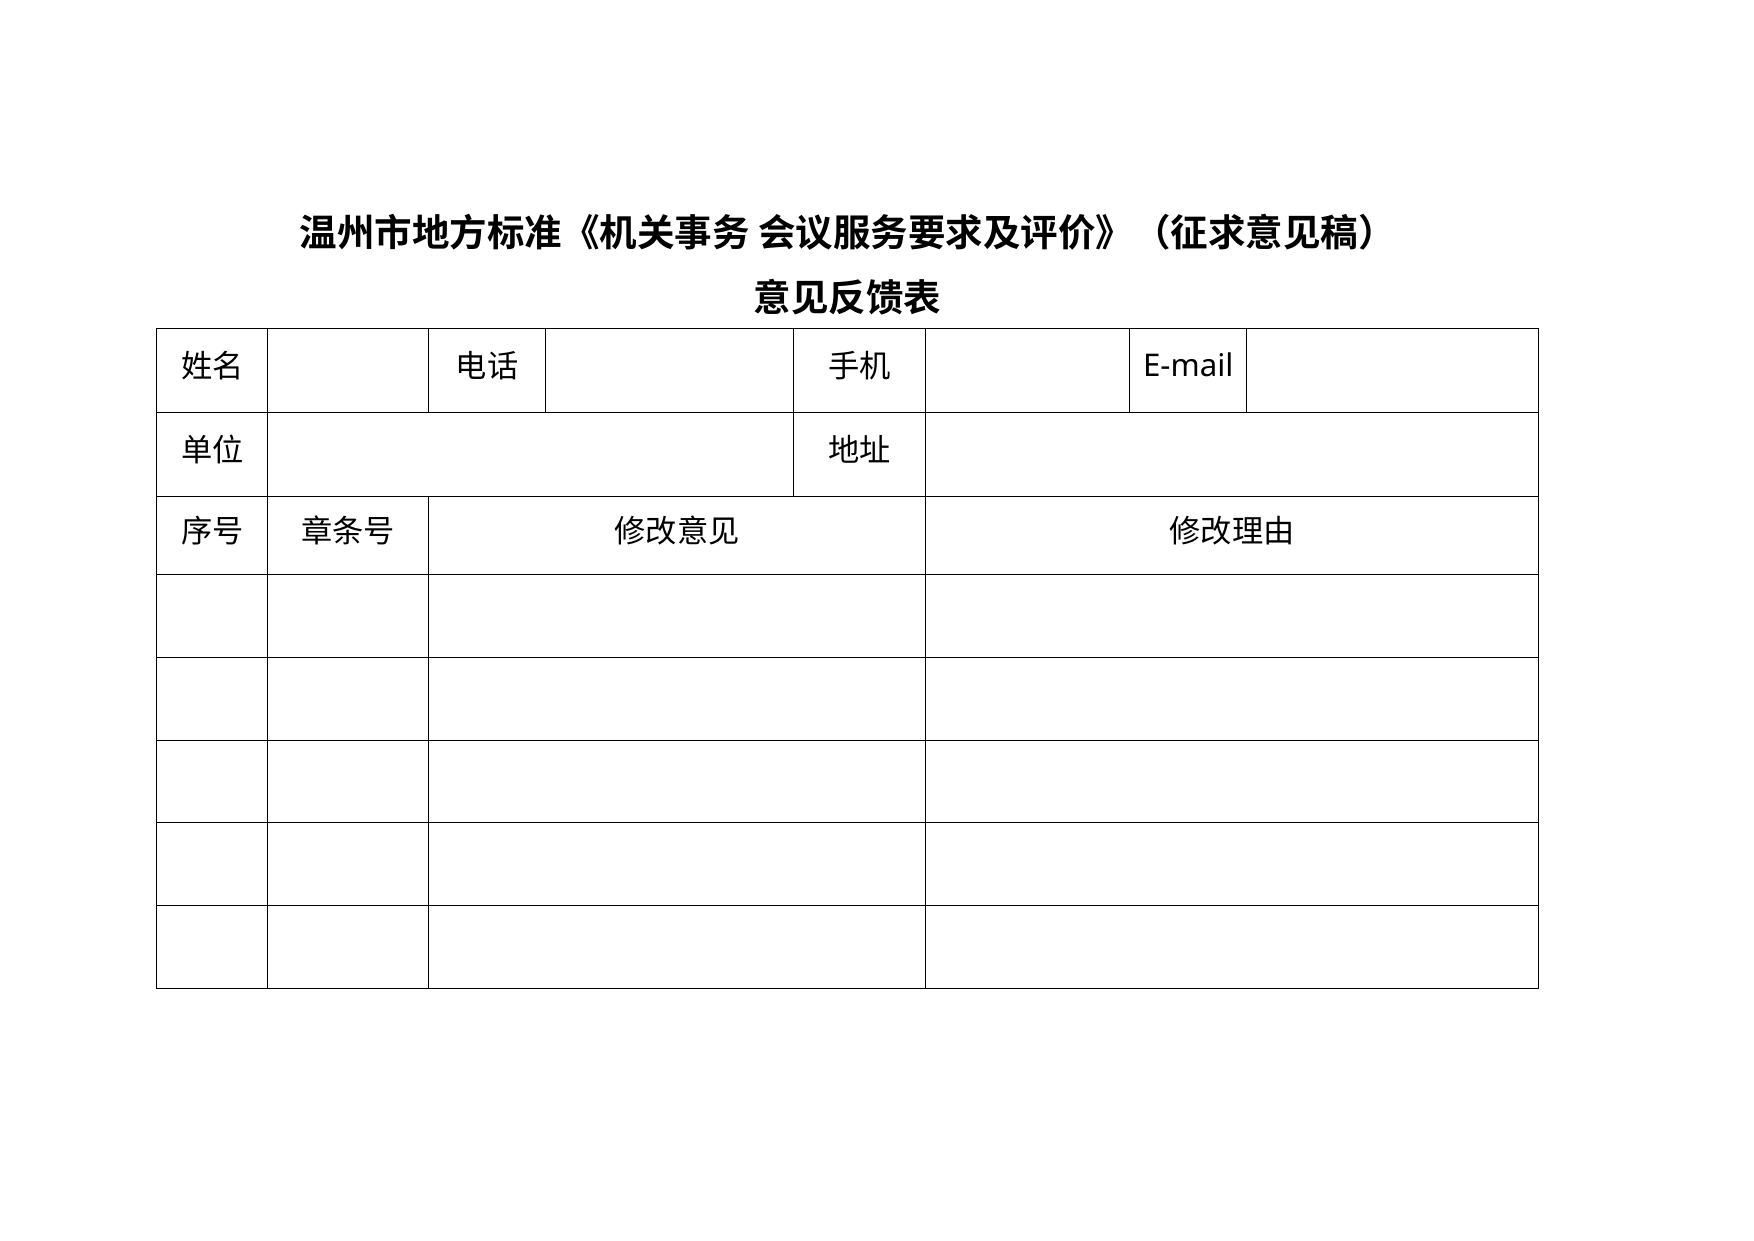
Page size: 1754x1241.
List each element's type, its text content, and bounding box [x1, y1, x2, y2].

table_cell [157, 575, 267, 657]
table_cell [157, 741, 267, 822]
table_cell [268, 741, 428, 822]
table_cell [926, 575, 1538, 657]
table_header [546, 329, 793, 412]
table_cell [429, 658, 925, 739]
text 意见反馈表 [91, 263, 1604, 328]
table_cell [268, 823, 428, 905]
table_cell 序号 [157, 497, 267, 574]
table_cell [429, 575, 925, 657]
table_cell [268, 575, 428, 657]
table_header 手机 [794, 329, 925, 412]
table_cell 修改意见 [429, 497, 925, 574]
table_cell [926, 741, 1538, 822]
table_header 姓名 [157, 329, 267, 412]
table_cell [268, 658, 428, 739]
table_cell [926, 906, 1538, 988]
table_cell [268, 413, 793, 496]
table_cell 单位 [157, 413, 267, 496]
table_cell [429, 906, 925, 988]
table_cell [926, 823, 1538, 905]
text 温州市地方标准《机关事务 会议服务要求及评价》（征求意见稿） [91, 198, 1604, 263]
table_header [268, 329, 428, 412]
table_cell [268, 906, 428, 988]
table_header E-mail [1130, 329, 1246, 412]
table_cell [429, 741, 925, 822]
table_cell 章条号 [268, 497, 428, 574]
table_header 电话 [429, 329, 545, 412]
table_cell 修改理由 [926, 497, 1538, 574]
table_header [1247, 329, 1538, 412]
table_cell [926, 658, 1538, 739]
table_cell [157, 658, 267, 739]
table_header [926, 329, 1129, 412]
table_cell [157, 823, 267, 905]
table_cell [429, 823, 925, 905]
table_cell 地址 [794, 413, 925, 496]
table_cell [157, 906, 267, 988]
table_cell [926, 413, 1538, 496]
